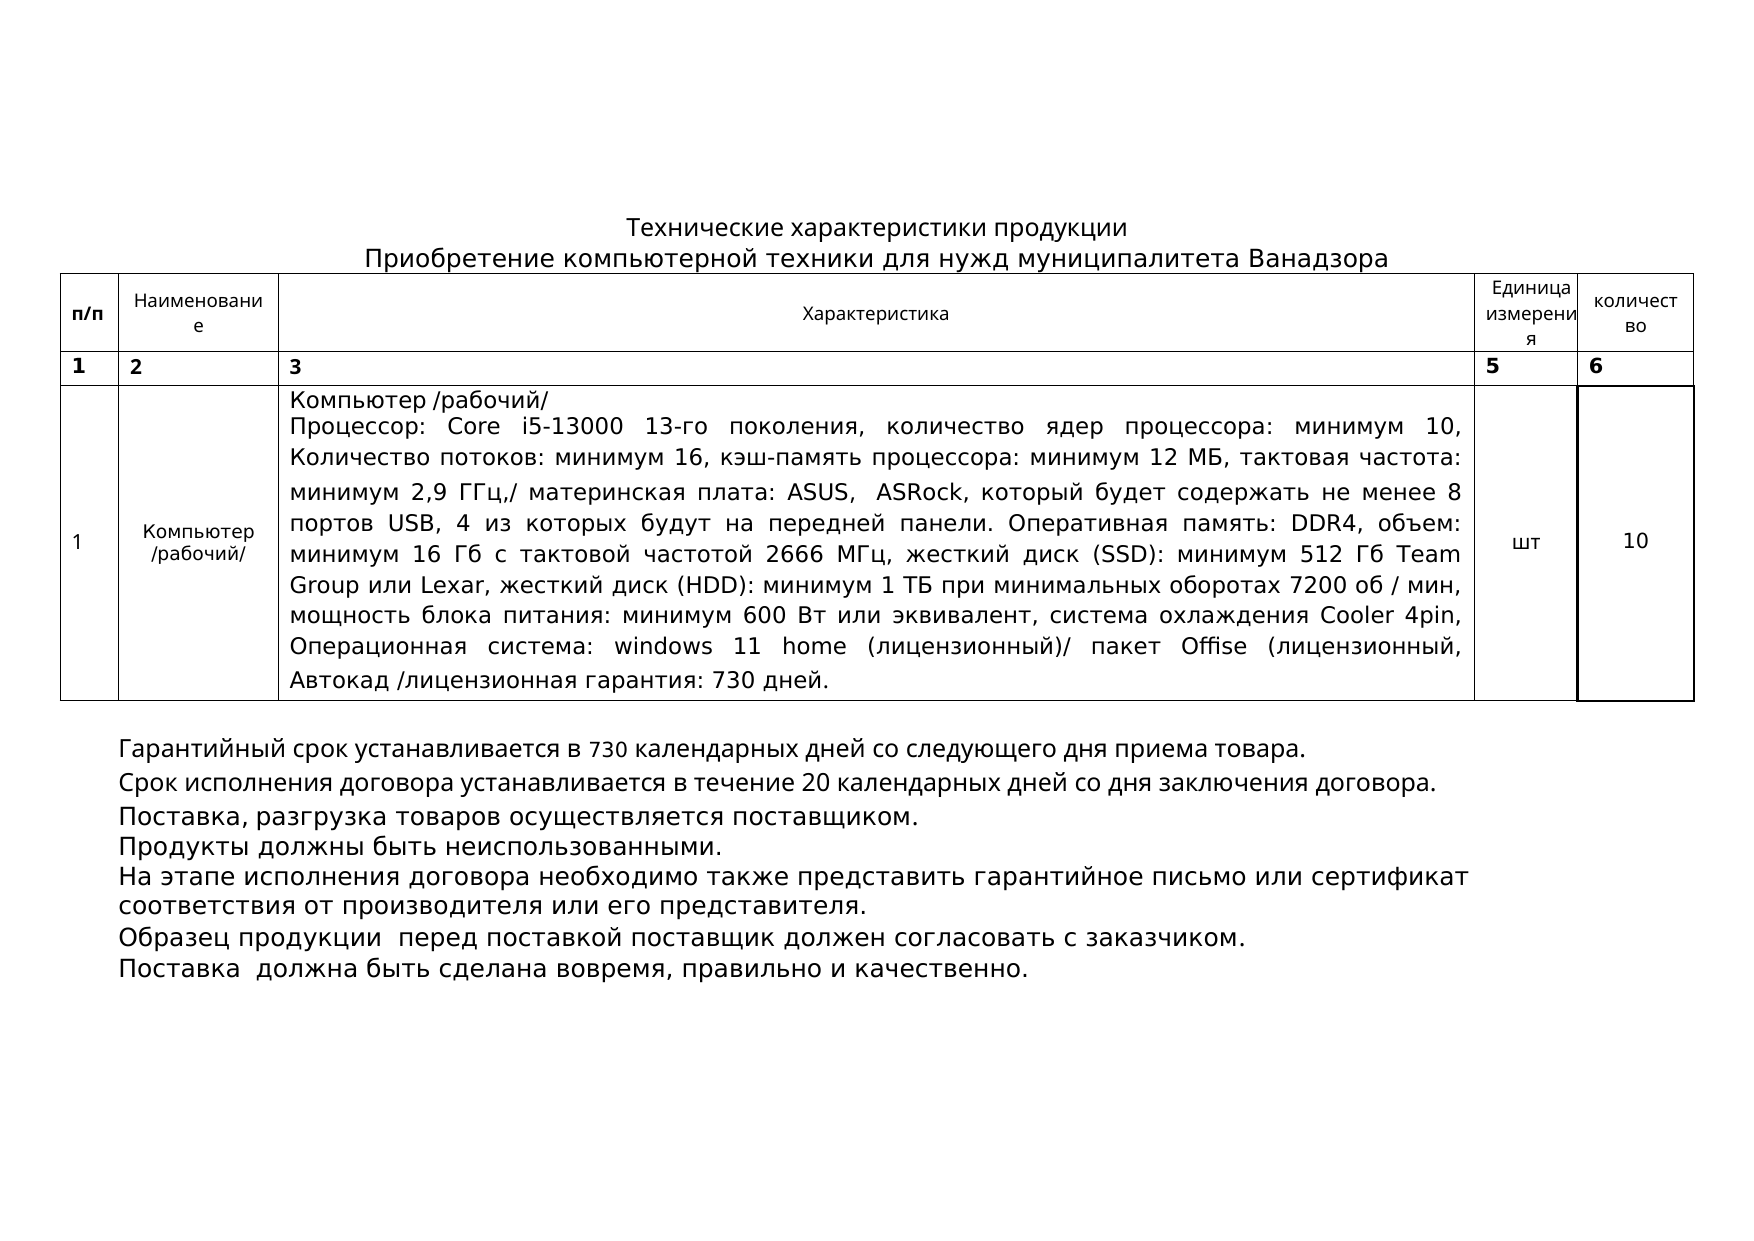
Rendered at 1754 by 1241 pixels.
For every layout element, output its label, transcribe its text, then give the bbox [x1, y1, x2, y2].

table_header Характеристика [279, 274, 1474, 351]
text Гарантийный срок устанавливается в 730 календарных дней со следующего дня приема товара. [118, 730, 1636, 764]
table_cell 1 [61, 352, 118, 385]
table_header количество [1578, 274, 1693, 351]
table_cell Компьютер /рабочий/ [119, 386, 278, 699]
table_cell шт [1475, 386, 1576, 699]
text Поставка, разгрузка товаров осуществляется поставщиком. [118, 798, 1636, 833]
table_header Наименование [119, 274, 278, 351]
table_cell 10 [1579, 387, 1693, 699]
text Поставка должна быть сделана вовремя, правильно и качественно. [118, 954, 1636, 983]
table_cell 5 [1475, 352, 1577, 385]
table_cell 6 [1578, 352, 1693, 385]
text Срок исполнения договора устанавливается в течение 20 календарных дней со дня заключения договора. [118, 764, 1636, 798]
table_cell 3 [279, 352, 1474, 385]
text Технические характеристики продукции [118, 210, 1636, 244]
text Приобретение компьютерной техники для нужд муниципалитета Ванадзора [118, 244, 1636, 273]
table_cell 2 [119, 352, 278, 385]
text На этапе исполнения договора необходимо также представить гарантийное письмо или сертификат соответствия от производителя или его представителя. [118, 862, 1636, 920]
table_header Единица измерения [1475, 274, 1577, 351]
text Образец продукции перед поставкой поставщик должен согласовать с заказчиком. [118, 920, 1636, 954]
table_cell 1 [61, 386, 118, 699]
table_header п/п [61, 274, 118, 351]
table_cell Компьютер /рабочий/ Процессор: Core i5-13000 13-го поколения, количество ядер процессора: минимум 10, Количество потоков: минимум 16, кэш-память процессора: минимум 12 МБ, тактовая частота: минимум 2,9 ГГц,/ материнская плата: ASUS, ASRock, который будет содержать не менее 8 портов USB, 4 из которых будут на передней панели. Оперативная память: DDR4, объем: минимум 16 Гб с тактовой частотой 2666 МГц, жесткий диск (SSD): минимум 512 Гб Team Group или Lexar, жесткий диск (HDD): минимум 1 ТБ при минимальных оборотах 7200 об / мин, мощность блока питания: минимум 600 Вт или эквивалент, система охлаждения Cooler 4pin, Операционная система: windows 11 home (лицензионный)/ пакет Offise (лицензионный, Автокад /лицензионная гарантия: 730 дней. [279, 386, 1474, 699]
text Продукты должны быть неиспользованными. [118, 833, 1636, 862]
